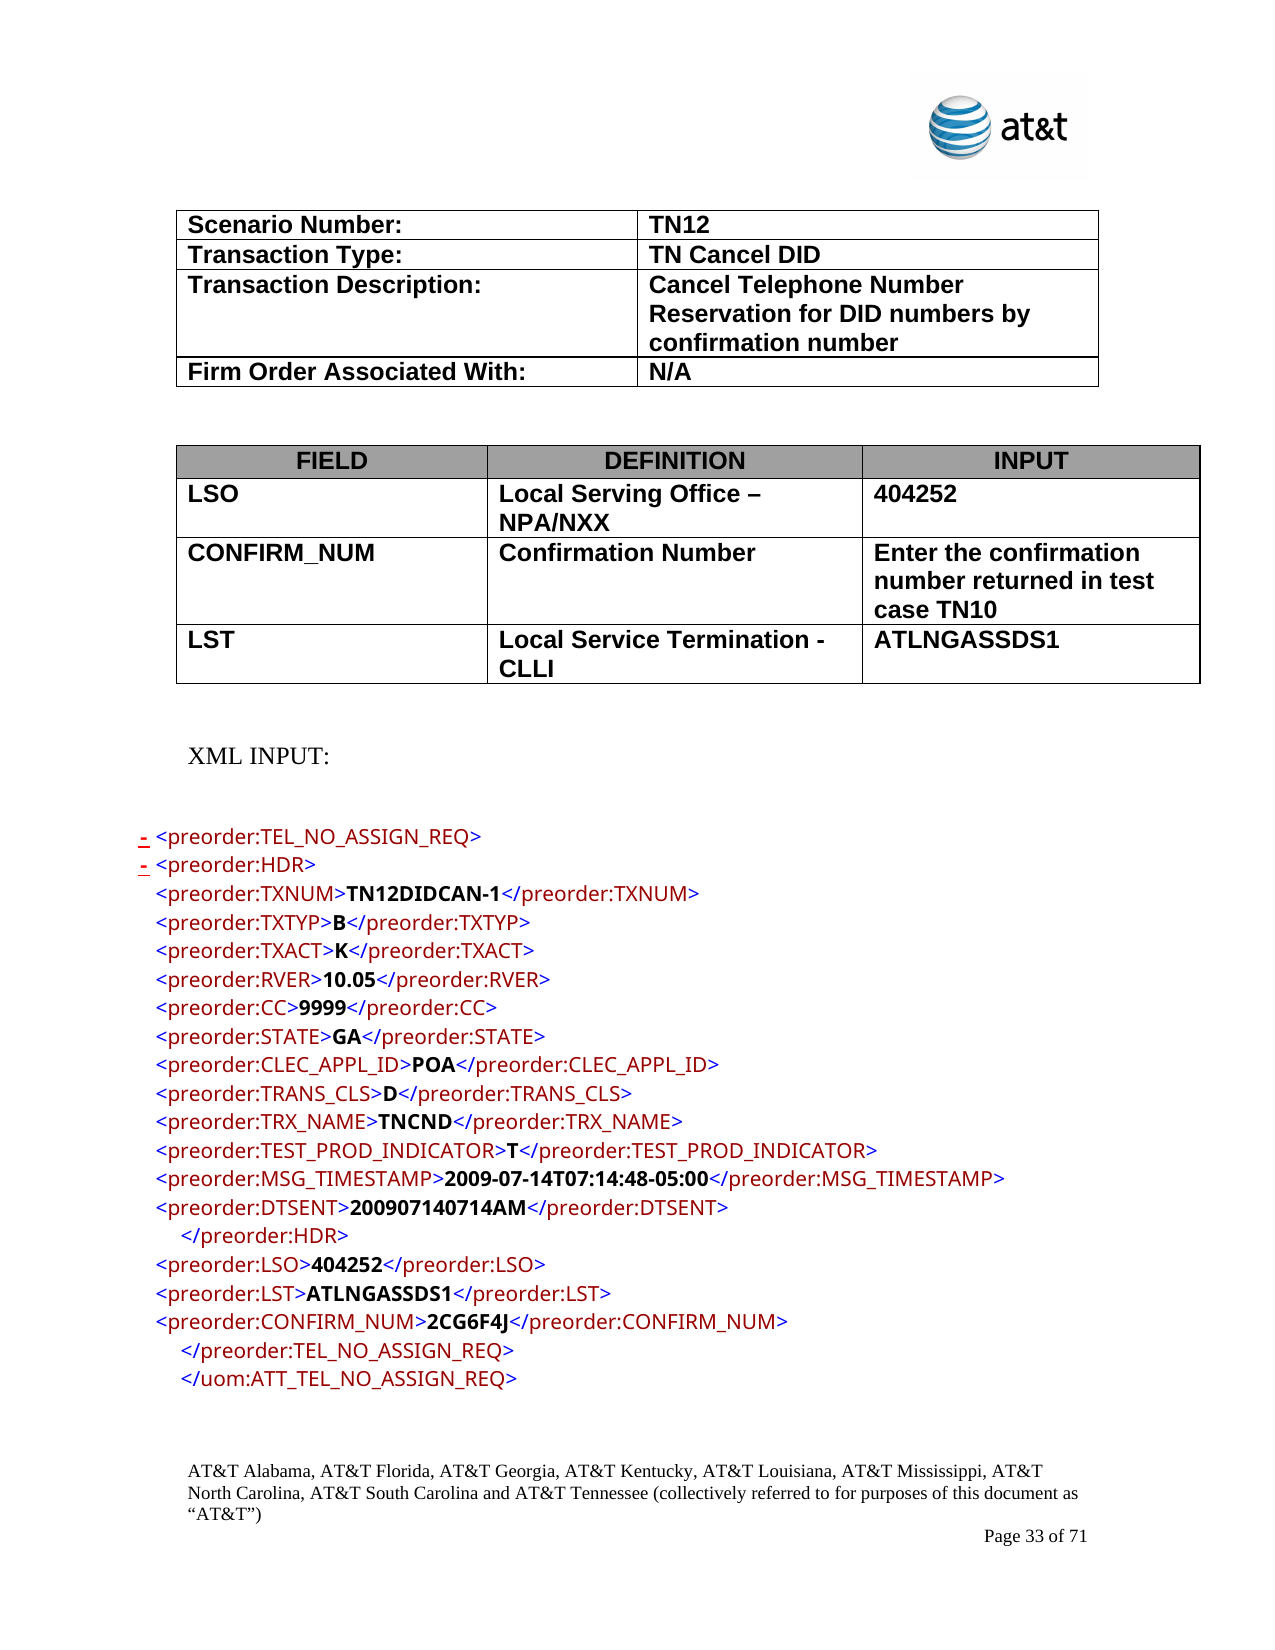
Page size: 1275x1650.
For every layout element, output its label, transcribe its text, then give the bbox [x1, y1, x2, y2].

text XML INPUT: [187, 741, 1087, 770]
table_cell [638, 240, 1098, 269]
text <preorder:LST>ATLNGASSDS1</preorder:LST> [137, 1279, 1087, 1307]
text <preorder:CC>9999</preorder:CC> [137, 993, 1087, 1022]
text <preorder:TRX_NAME>TNCND</preorder:TRX_NAME> [137, 1107, 1087, 1136]
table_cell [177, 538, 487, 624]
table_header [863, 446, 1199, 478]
text - <preorder:HDR> [137, 851, 1087, 879]
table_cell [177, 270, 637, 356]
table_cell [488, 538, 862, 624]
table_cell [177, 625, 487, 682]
text <preorder:CONFIRM_NUM>2CG6F4J</preorder:CONFIRM_NUM> [137, 1307, 1087, 1336]
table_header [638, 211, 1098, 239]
text <preorder:STATE>GA</preorder:STATE> [137, 1022, 1087, 1050]
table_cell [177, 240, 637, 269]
text <preorder:TXTYP>B</preorder:TXTYP> [137, 908, 1087, 936]
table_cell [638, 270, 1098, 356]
text <preorder:RVER>10.05</preorder:RVER> [137, 965, 1087, 993]
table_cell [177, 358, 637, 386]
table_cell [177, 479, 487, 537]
text <preorder:TRANS_CLS>D</preorder:TRANS_CLS> [137, 1079, 1087, 1107]
text - <preorder:TEL_NO_ASSIGN_REQ> [137, 822, 1087, 851]
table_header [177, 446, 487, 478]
text <preorder:DTSENT>200907140714AM</preorder:DTSENT> [137, 1193, 1087, 1222]
text <preorder:LSO>404252</preorder:LSO> [137, 1250, 1087, 1279]
text </preorder:TEL_NO_ASSIGN_REQ> [162, 1336, 1087, 1364]
text <preorder:MSG_TIMESTAMP>2009-07-14T07:14:48-05:00</preorder:MSG_TIMESTAMP> [137, 1164, 1087, 1193]
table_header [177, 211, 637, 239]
text </uom:ATT_TEL_NO_ASSIGN_REQ> [162, 1364, 1087, 1393]
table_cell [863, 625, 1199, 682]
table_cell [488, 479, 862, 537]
text </preorder:HDR> [162, 1222, 1087, 1250]
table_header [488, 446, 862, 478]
text <preorder:TXACT>K</preorder:TXACT> [137, 936, 1087, 965]
text <preorder:TXNUM>TN12DIDCAN-1</preorder:TXNUM> [137, 879, 1087, 908]
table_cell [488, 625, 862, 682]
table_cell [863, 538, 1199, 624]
text <preorder:TEST_PROD_INDICATOR>T</preorder:TEST_PROD_INDICATOR> [137, 1136, 1087, 1164]
picture [908, 74, 1088, 181]
text <preorder:CLEC_APPL_ID>POA</preorder:CLEC_APPL_ID> [137, 1050, 1087, 1079]
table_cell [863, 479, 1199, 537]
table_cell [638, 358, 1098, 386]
